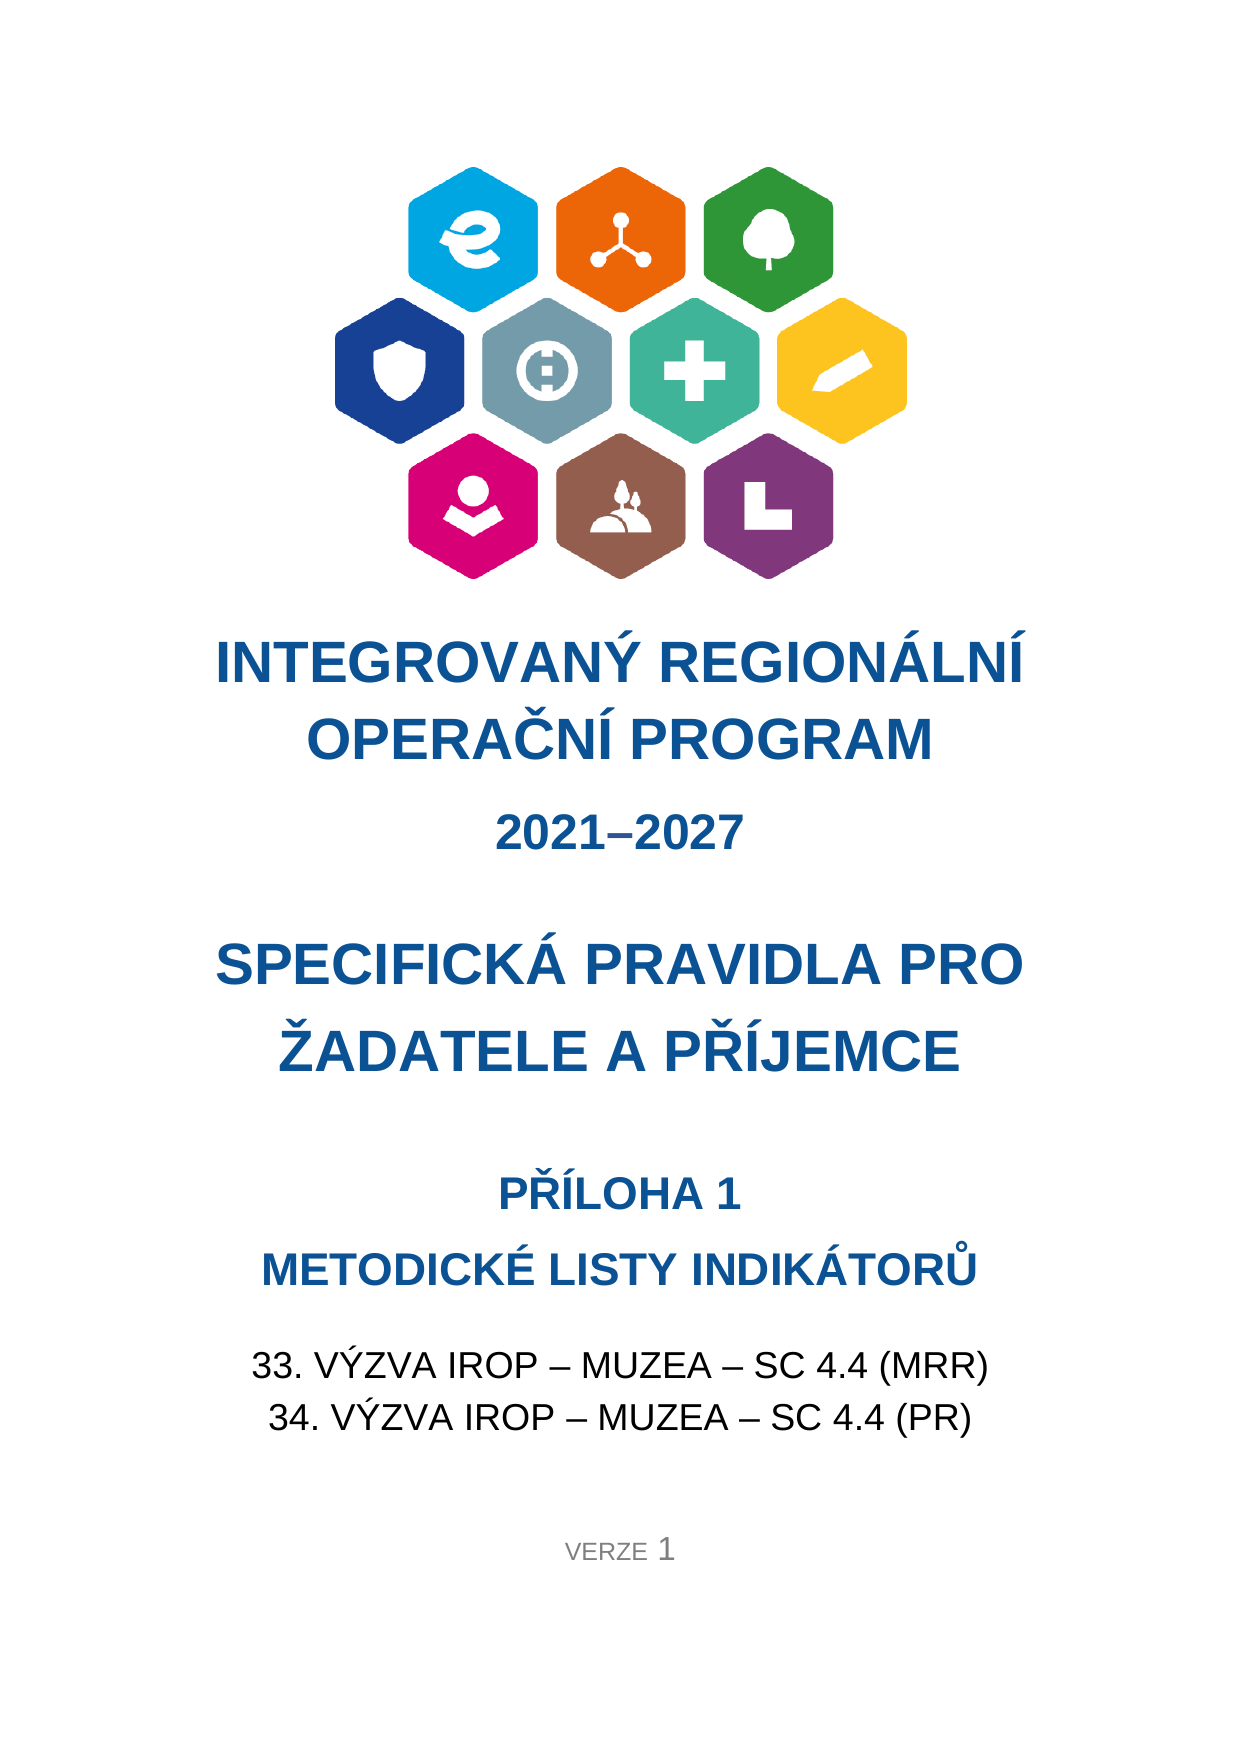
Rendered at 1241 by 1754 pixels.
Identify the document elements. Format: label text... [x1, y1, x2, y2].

text 34. výzva IROP – MUZEA – SC 4.4 (PR) [148, 1395, 1092, 1438]
text PŘÍLOHA 1 [148, 1167, 1092, 1219]
text VERZE 1 [148, 1529, 1092, 1568]
text METODICKÉ LISTY INDIKÁTORŮ [148, 1242, 1092, 1295]
text 33. výzva IROP – MUZEA – SC 4.4 (MRR) [148, 1343, 1092, 1386]
text 2021–2027 [148, 802, 1092, 860]
picture [324, 149, 912, 607]
text SPECIFICKÁ PRAVIDLA PRO ŽADATELE A PŘÍJEMCE [148, 930, 1092, 1084]
